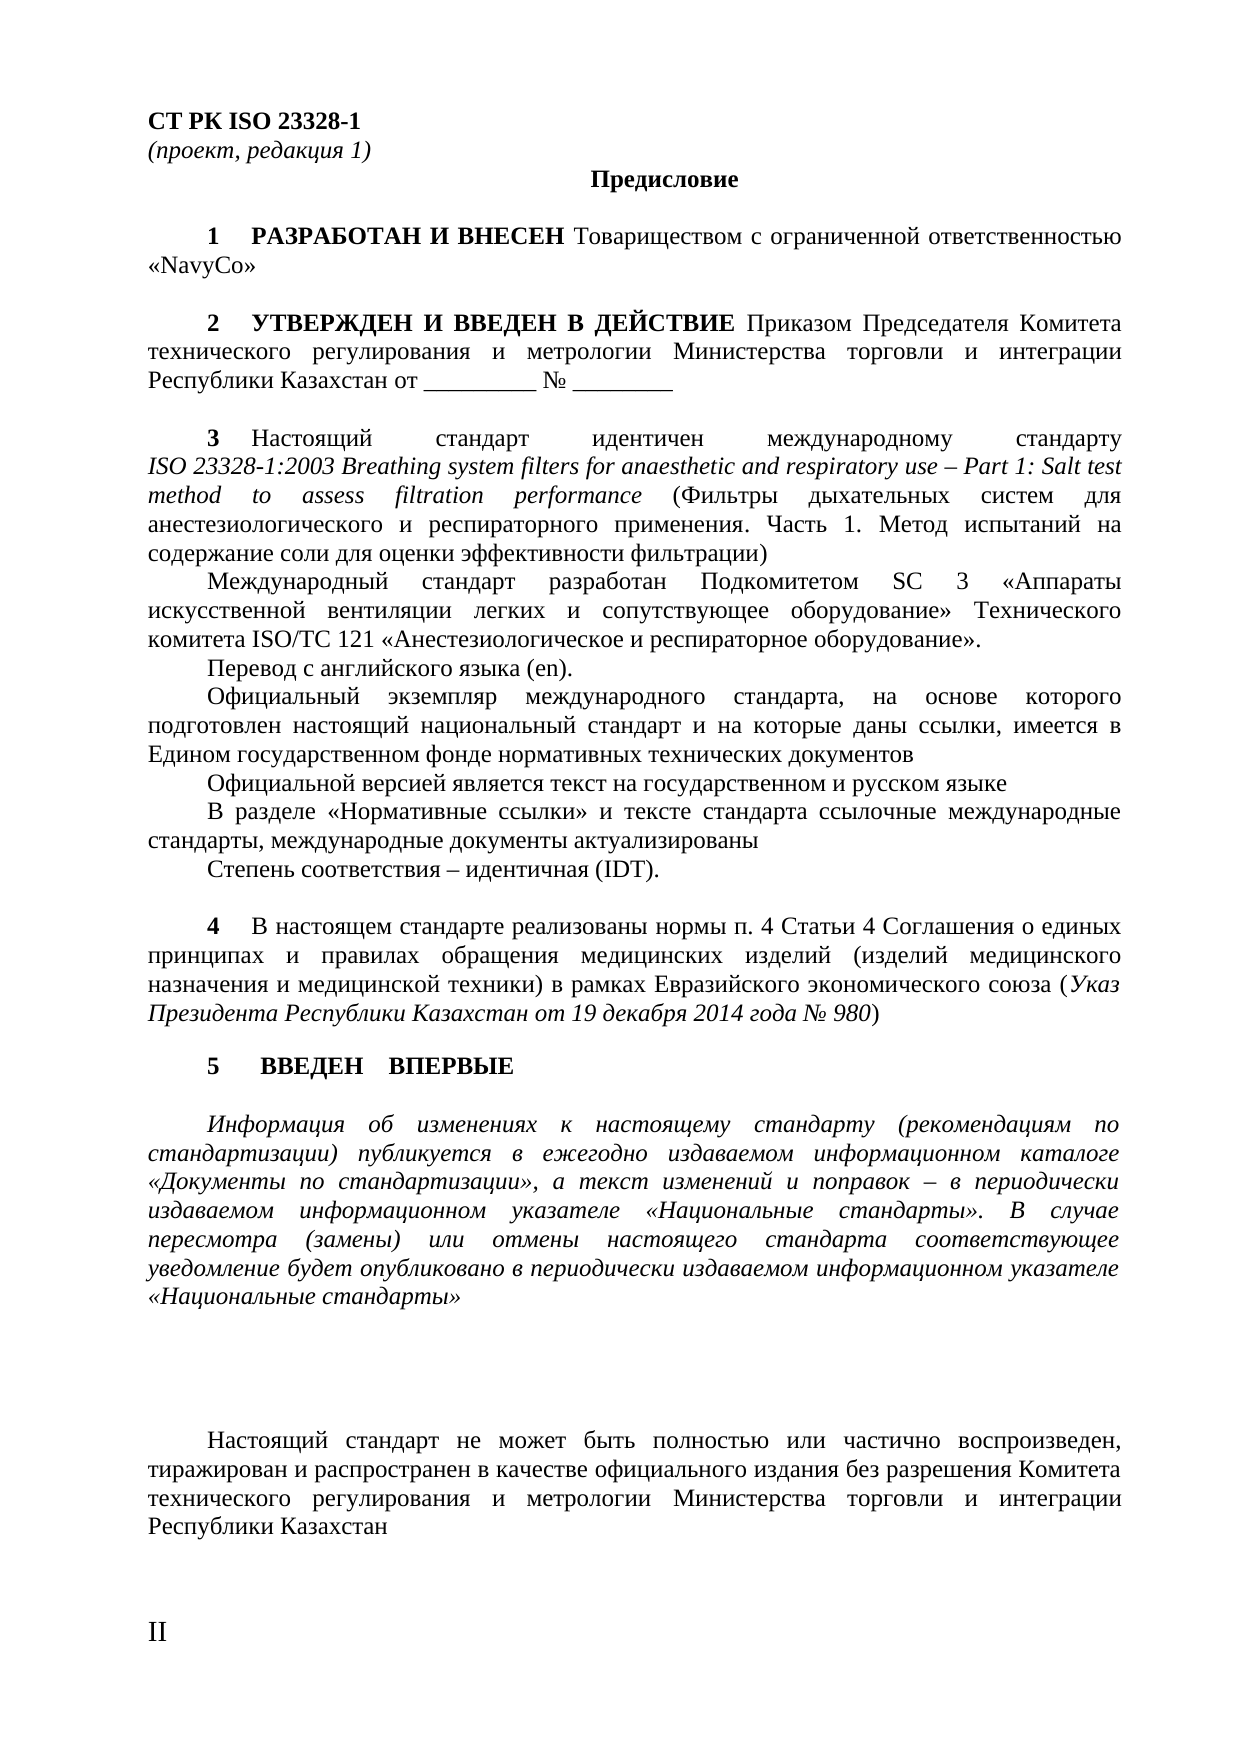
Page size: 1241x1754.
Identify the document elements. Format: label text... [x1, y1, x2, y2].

list ВВЕДЕН ВПЕРВЫЕ [207, 1051, 1122, 1080]
text Степень соответствия – идентичная (IDT). [148, 854, 1122, 883]
text Перевод с английского языка (en). [148, 653, 1122, 681]
text Настоящий стандарт не может быть полностью или частично воспроизведен, тиражирован и распространен в качестве официального издания без разрешения Комитета технического регулирования и метрологии Министерства торговли и интеграции Республики Казахстан [148, 1425, 1122, 1540]
list В настоящем стандарте реализованы нормы п. 4 Статьи 4 Соглашения о единых принципах и правилах обращения медицинских изделий (изделий медицинского назначения и медицинской техники) в рамках Евразийского экономического союза (Указ Президента Республики Казахстан от 19 декабря 2014 года № 980) [148, 911, 1122, 1026]
list РАЗРАБОТАН И ВНЕСЕН Товариществом с ограниченной ответственностью «NavyCo» [148, 221, 1122, 279]
list УТВЕРЖДЕН И ВВЕДЕН В ДЕЙСТВИЕ Приказом Председателя Комитета технического регулирования и метрологии Министерства торговли и интеграции Республики Казахстан от _________ № ________ [148, 308, 1122, 394]
text В разделе «Нормативные ссылки» и тексте стандарта ссылочные международные стандарты, международные документы актуализированы [148, 796, 1122, 854]
text Международный стандарт разработан Подкомитетом SC 3 «Аппараты искусственной вентиляции легких и сопутствующее оборудование» Технического комитета ISO/TC 121 «Анестезиологическое и респираторное оборудование». [148, 566, 1122, 653]
list Настоящий стандарт идентичен международному стандарту ISO 23328-1:2003 Breathing system filters for anaesthetic and respiratory use – Part 1: Salt test method to assess filtration performance (Фильтры дыхательных систем для анестезиологического и респираторного применения. Часть 1. Метод испытаний на содержание соли для оценки эффективности фильтрации) [148, 423, 1122, 566]
text Официальный экземпляр международного стандарта, на основе которого подготовлен настоящий национальный стандарт и на которые даны ссылки, имеется в Едином государственном фонде нормативных технических документов [148, 681, 1122, 768]
text Предисловие [148, 164, 1122, 193]
text Официальной версией является текст на государственном и русском языке [148, 768, 1122, 796]
text Информация об изменениях к настоящему стандарту (рекомендациям по стандартизации) публикуется в ежегодно издаваемом информационном каталоге «Документы по стандартизации», а текст изменений и поправок – в периодически издаваемом информационном указателе «Национальные стандарты». В случае пересмотра (замены) или отмены настоящего стандарта соответствующее уведомление будет опубликовано в периодически издаваемом информационном указателе «Национальные стандарты» [148, 1109, 1122, 1310]
